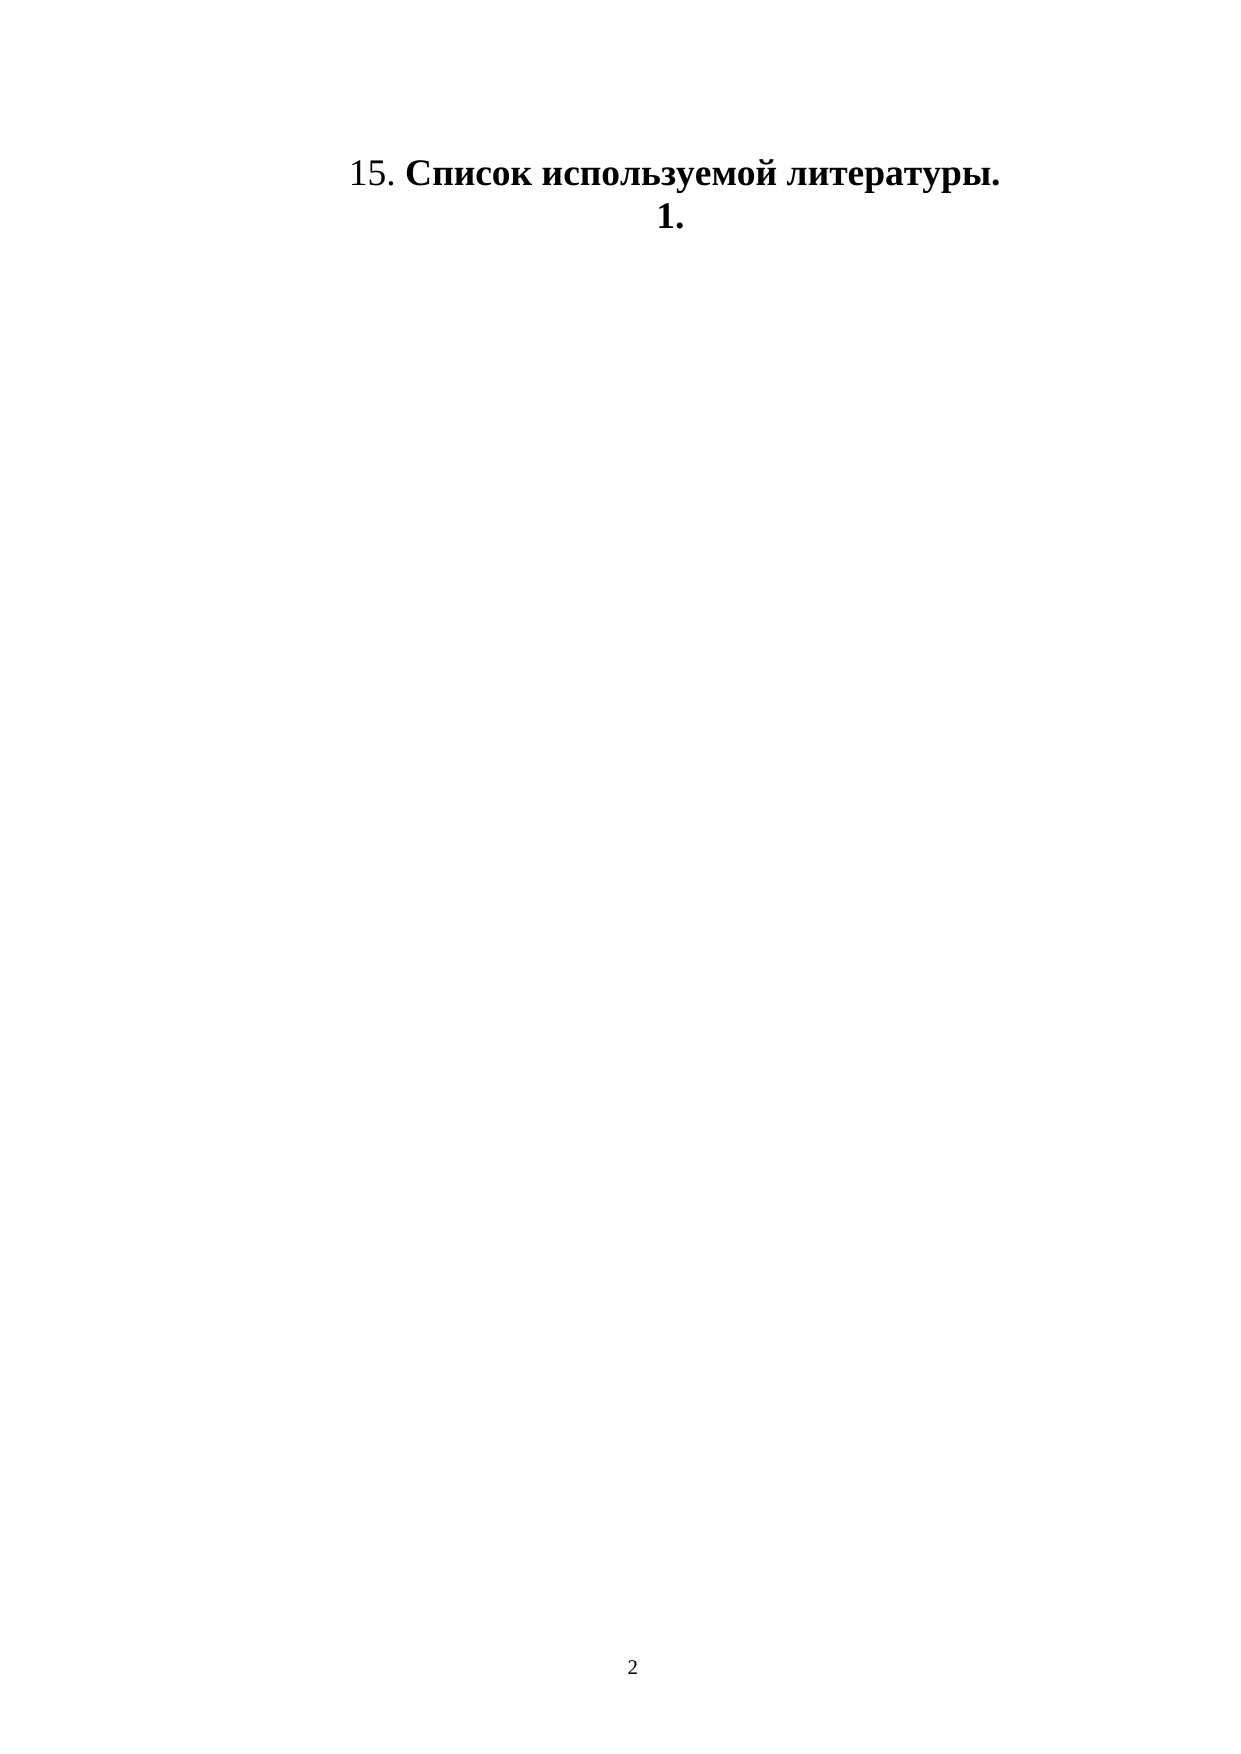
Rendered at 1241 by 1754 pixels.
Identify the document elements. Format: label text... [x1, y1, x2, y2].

text 15. Список используемой литературы. [187, 150, 1073, 193]
